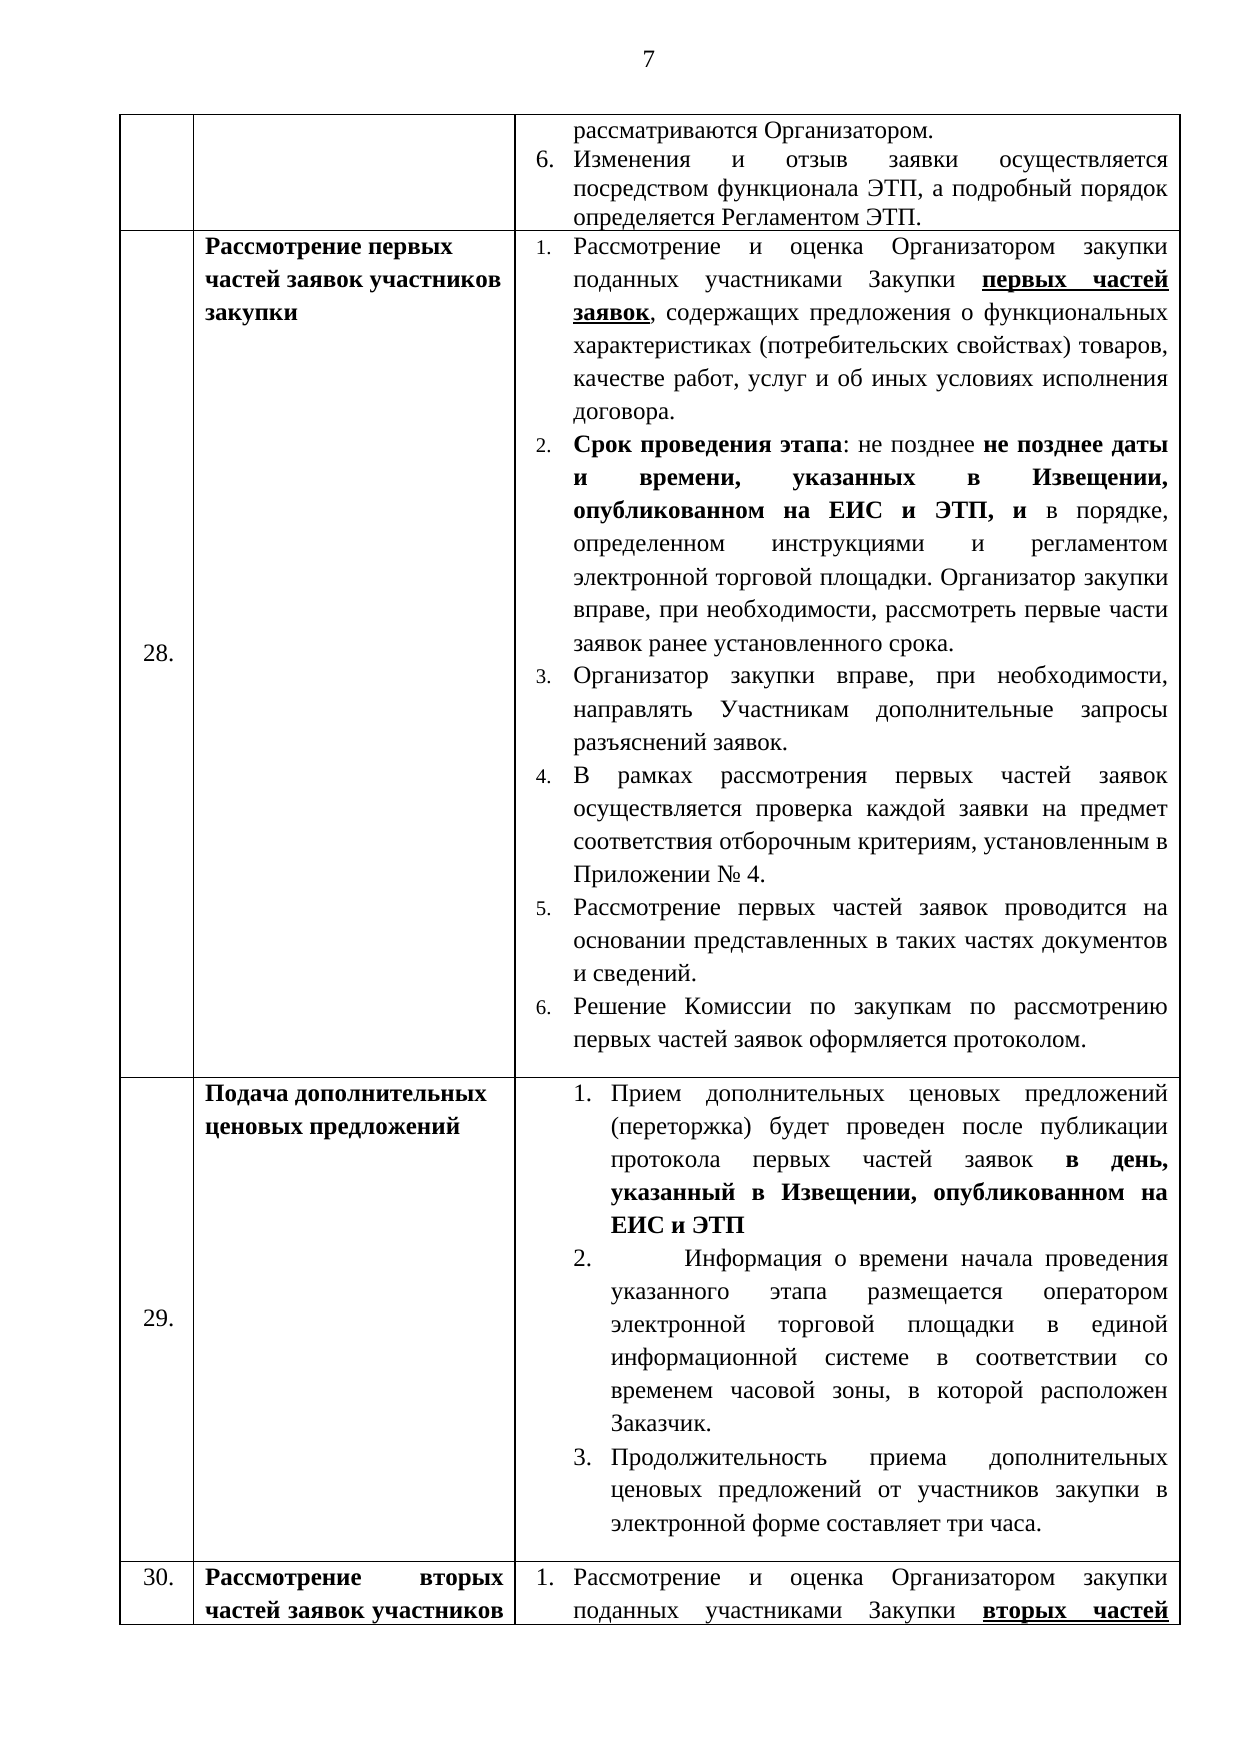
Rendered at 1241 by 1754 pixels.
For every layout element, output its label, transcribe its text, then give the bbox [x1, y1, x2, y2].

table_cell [194, 1562, 514, 1624]
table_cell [194, 115, 514, 230]
table_cell Подача дополнительных ценовых предложений [194, 1078, 514, 1561]
table_cell [121, 1562, 193, 1624]
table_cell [516, 115, 1179, 230]
table_cell [121, 115, 193, 230]
table_cell Прием дополнительных ценовых предложений (переторжка) будет проведен после публикации протокола первых частей заявок в день, указанный в Извещении, опубликованном на ЕИС и ЭТП Информация о времени начала проведения указанного этапа размещается оператором электронной торговой площадки в единой информационной системе в соответствии со временем часовой зоны, в которой расположен Заказчик. Продолжительность приема дополнительных ценовых предложений от участников закупки в электронной форме составляет три часа. [516, 1078, 1179, 1561]
table_cell [121, 1078, 193, 1561]
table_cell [516, 1562, 1179, 1624]
table_cell Рассмотрение первых частей заявок участников закупки [194, 231, 514, 1077]
table_cell Рассмотрение и оценка Организатором закупки поданных участниками Закупки первых частей заявок, содержащих предложения о функциональных характеристиках (потребительских свойствах) товаров, качестве работ, услуг и об иных условиях исполнения договора. Срок проведения этапа: не позднее не позднее даты и времени, указанных в Извещении, опубликованном на ЕИС и ЭТП, и в порядке, определенном инструкциями и регламентом электронной торговой площадки. Организатор закупки вправе, при необходимости, рассмотреть первые части заявок ранее установленного срока. Организатор закупки вправе, при необходимости, направлять Участникам дополнительные запросы разъяснений заявок. В рамках рассмотрения первых частей заявок осуществляется проверка каждой заявки на предмет соответствия отборочным критериям, установленным в Приложении № 4. Рассмотрение первых частей заявок проводится на основании представленных в таких частях документов и сведений. Решение Комиссии по закупкам по рассмотрению первых частей заявок оформляется протоколом. [516, 231, 1179, 1077]
table_cell [121, 231, 193, 1077]
